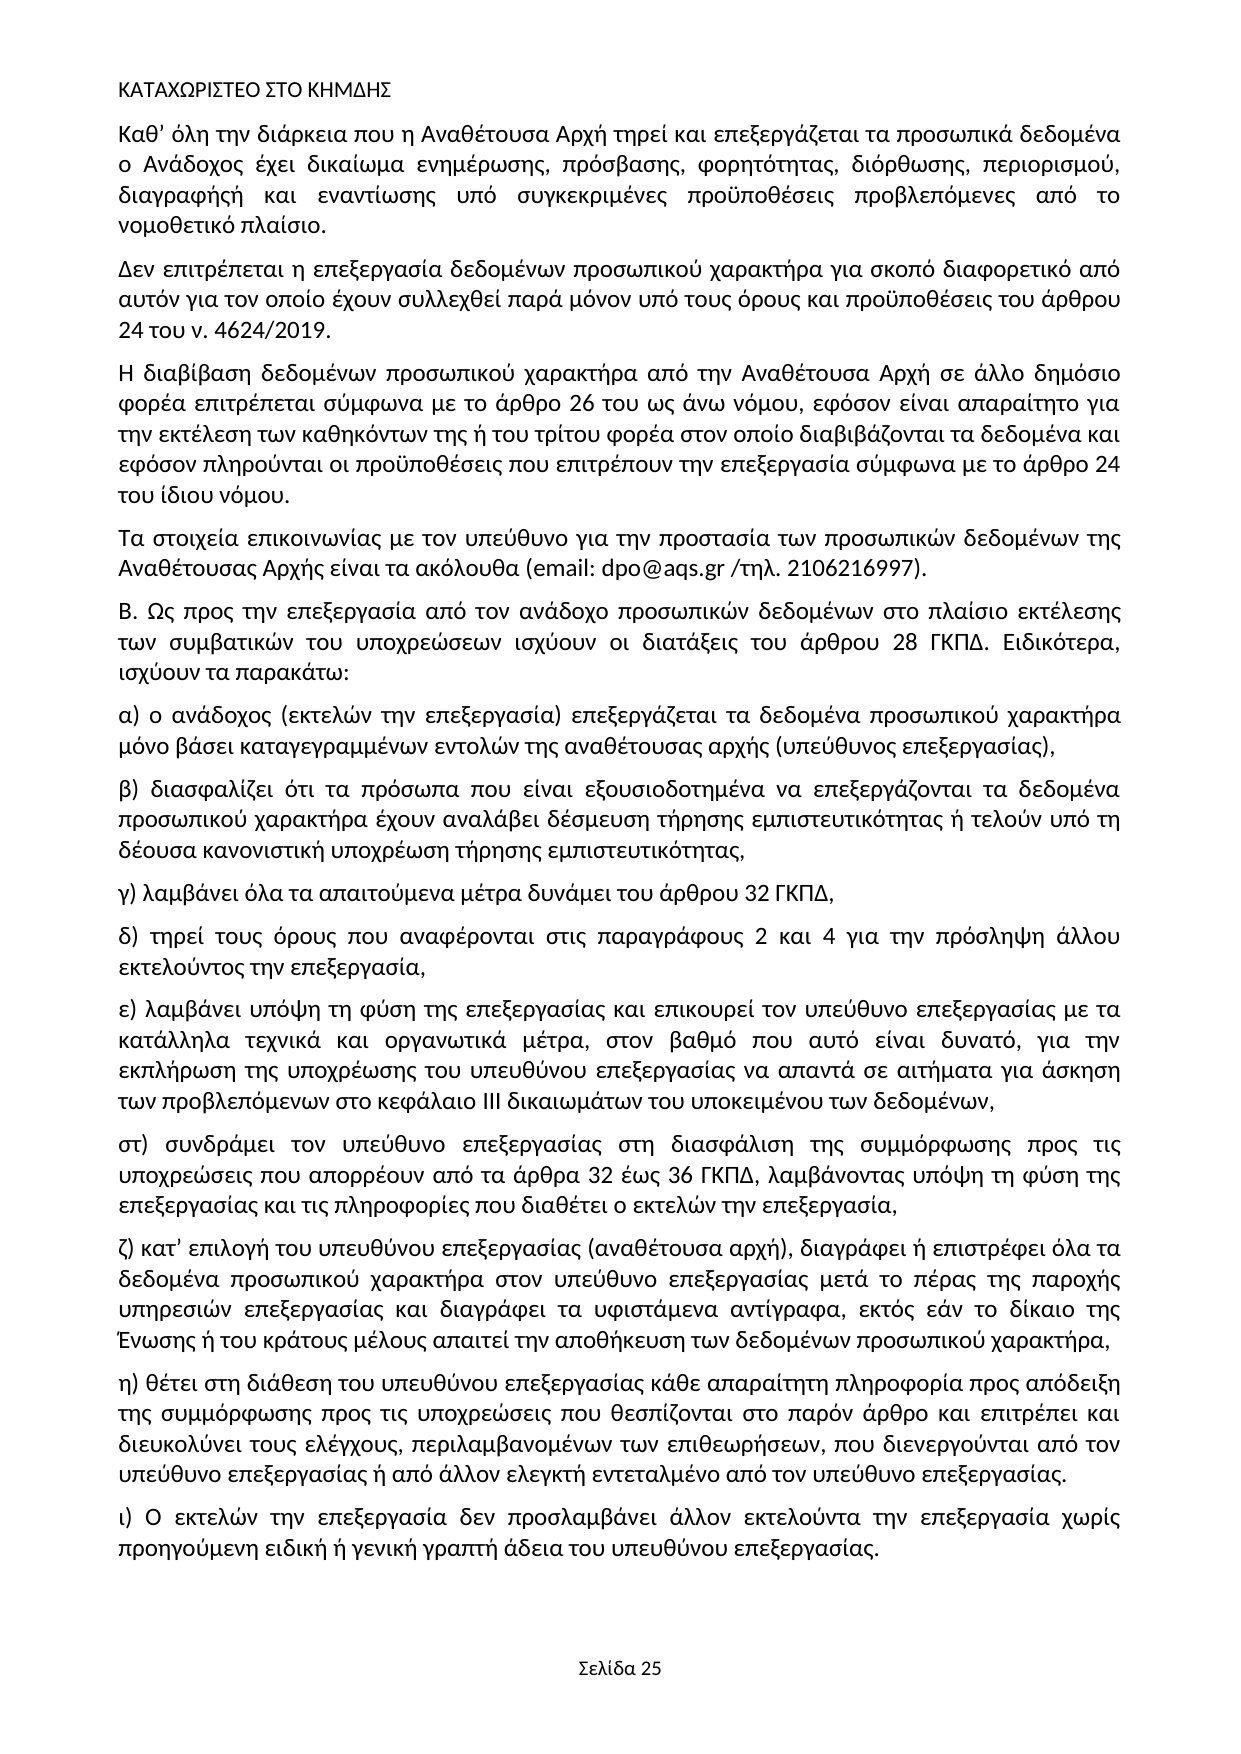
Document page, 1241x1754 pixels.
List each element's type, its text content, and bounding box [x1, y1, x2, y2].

text στ) συνδράμει τον υπεύθυνο επεξεργασίας στη διασφάλιση της συμμόρφωσης προς τις υποχρεώσεις που απορρέουν από τα άρθρα 32 έως 36 ΓΚΠΔ, λαμβάνοντας υπόψη τη φύση της επεξεργασίας και τις πληροφορίες που διαθέτει ο εκτελών την επεξεργασία, [118, 1128, 1122, 1220]
text ι) Ο εκτελών την επεξεργασία δεν προσλαμβάνει άλλον εκτελούντα την επεξεργασία χωρίς προηγούμενη ειδική ή γενική γραπτή άδεια του υπευθύνου επεξεργασίας. [118, 1501, 1122, 1562]
text B. Ως προς την επεξεργασία από τον ανάδοχο προσωπικών δεδομένων στο πλαίσιο εκτέλεσης των συμβατικών του υποχρεώσεων ισχύουν οι διατάξεις του άρθρου 28 ΓΚΠΔ. Ειδικότερα, ισχύουν τα παρακάτω: [118, 595, 1122, 687]
text Καθ’ όλη την διάρκεια που η Αναθέτουσα Αρχή τηρεί και επεξεργάζεται τα προσωπικά δεδομένα ο Ανάδοχος έχει δικαίωμα ενημέρωσης, πρόσβασης, φορητότητας, διόρθωσης, περιορισμού, διαγραφήςή και εναντίωσης υπό συγκεκριμένες προϋποθέσεις προβλεπόμενες από το νομοθετικό πλαίσιο. [118, 118, 1122, 240]
text Τα στοιχεία επικοινωνίας με τον υπεύθυνο για την προστασία των προσωπικών δεδομένων της Αναθέτουσας Αρχής είναι τα ακόλουθα (email: dpo@aqs.gr /τηλ. 2106216997). [118, 522, 1122, 583]
text ζ) κατ’ επιλογή του υπευθύνου επεξεργασίας (αναθέτουσα αρχή), διαγράφει ή επιστρέφει όλα τα δεδομένα προσωπικού χαρακτήρα στον υπεύθυνο επεξεργασίας μετά το πέρας της παροχής υπηρεσιών επεξεργασίας και διαγράφει τα υφιστάμενα αντίγραφα, εκτός εάν το δίκαιο της Ένωσης ή του κράτους μέλους απαιτεί την αποθήκευση των δεδομένων προσωπικού χαρακτήρα, [118, 1232, 1122, 1354]
text β) διασφαλίζει ότι τα πρόσωπα που είναι εξουσιοδοτημένα να επεξεργάζονται τα δεδομένα προσωπικού χαρακτήρα έχουν αναλάβει δέσμευση τήρησης εμπιστευτικότητας ή τελούν υπό τη δέουσα κανονιστική υποχρέωση τήρησης εμπιστευτικότητας, [118, 773, 1122, 864]
text η) θέτει στη διάθεση του υπευθύνου επεξεργασίας κάθε απαραίτητη πληροφορία προς απόδειξη της συμμόρφωσης προς τις υποχρεώσεις που θεσπίζονται στο παρόν άρθρο και επιτρέπει και διευκολύνει τους ελέγχους, περιλαμβανομένων των επιθεωρήσεων, που διενεργούνται από τον υπεύθυνο επεξεργασίας ή από άλλον ελεγκτή εντεταλμένο από τον υπεύθυνο επεξεργασίας. [118, 1367, 1122, 1489]
text Η διαβίβαση δεδομένων προσωπικού χαρακτήρα από την Αναθέτουσα Αρχή σε άλλο δημόσιο φορέα επιτρέπεται σύμφωνα με το άρθρο 26 του ως άνω νόμου, εφόσον είναι απαραίτητο για την εκτέλεση των καθηκόντων της ή του τρίτου φορέα στον οποίο διαβιβάζονται τα δεδομένα και εφόσον πληρούνται οι προϋποθέσεις που επιτρέπουν την επεξεργασία σύμφωνα με το άρθρο 24 του ίδιου νόμου. [118, 357, 1122, 509]
text ε) λαμβάνει υπόψη τη φύση της επεξεργασίας και επικουρεί τον υπεύθυνο επεξεργασίας με τα κατάλληλα τεχνικά και οργανωτικά μέτρα, στον βαθμό που αυτό είναι δυνατό, για την εκπλήρωση της υποχρέωσης του υπευθύνου επεξεργασίας να απαντά σε αιτήματα για άσκηση των προβλεπόμενων στο κεφάλαιο III δικαιωμάτων του υποκειμένου των δεδομένων, [118, 994, 1122, 1116]
text α) ο ανάδοχος (εκτελών την επεξεργασία) επεξεργάζεται τα δεδομένα προσωπικού χαρακτήρα μόνο βάσει καταγεγραμμένων εντολών της αναθέτουσας αρχής (υπεύθυνος επεξεργασίας), [118, 699, 1122, 761]
text γ) λαμβάνει όλα τα απαιτούμενα μέτρα δυνάμει του άρθρου 32 ΓΚΠΔ, [118, 877, 1122, 908]
text δ) τηρεί τους όρους που αναφέρονται στις παραγράφους 2 και 4 για την πρόσληψη άλλου εκτελούντος την επεξεργασία, [118, 920, 1122, 981]
text Δεν επιτρέπεται η επεξεργασία δεδομένων προσωπικού χαρακτήρα για σκοπό διαφορετικό από αυτόν για τον οποίο έχουν συλλεχθεί παρά μόνον υπό τους όρους και προϋποθέσεις του άρθρου 24 του ν. 4624/2019. [118, 253, 1122, 344]
